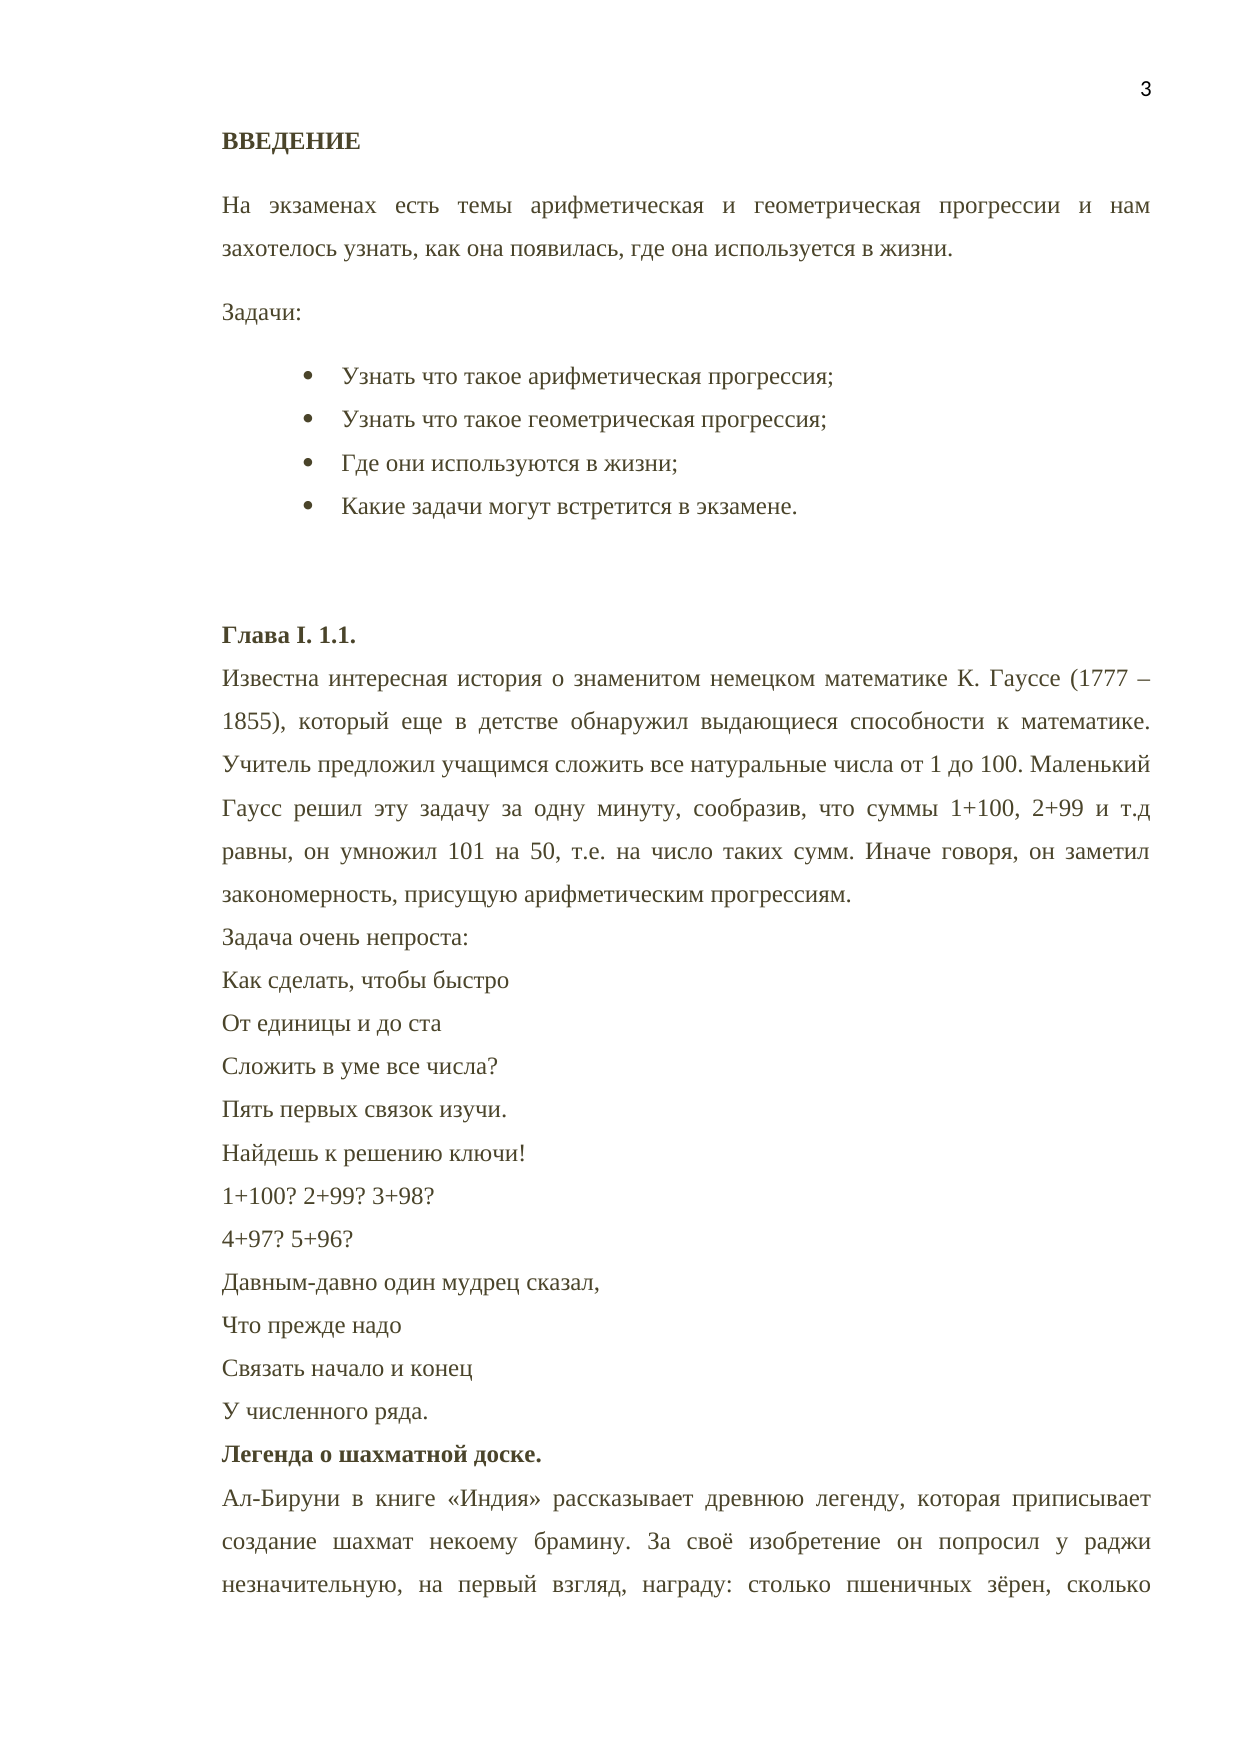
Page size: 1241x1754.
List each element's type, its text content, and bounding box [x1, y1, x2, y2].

text Задача очень непроста: Как сделать, чтобы быстро От единицы и до ста Сложить в уме все числа? Пять первых связок изучи. Найдешь к решению ключи! 1+100? 2+99? 3+98? 4+97? 5+96? Давным-давно один мудрец сказал, Что прежде надо Связать начало и конец У численного ряда. [222, 922, 1152, 1425]
text Глава I. 1.1. [222, 620, 1152, 649]
text ВВЕДЕНИЕ [222, 126, 1152, 155]
text Задачи: [222, 297, 1152, 326]
list Где они используются в жизни; [303, 448, 1152, 476]
text Известна интересная история о знаменитом немецком математике К. Гауссе (1777 – 1855), который еще в детстве обнаружил выдающиеся способности к математике. Учитель предложил учащимся сложить все натуральные числа от 1 до 100. Маленький Гаусс решил эту задачу за одну минуту, сообразив, что суммы 1+100, 2+99 и т.д равны, он умножил 101 на 50, т.е. на число таких сумм. Иначе говоря, он заметил закономерность, присущую арифметическим прогрессиям. [222, 663, 1152, 908]
text На экзаменах есть темы арифметическая и геометрическая прогрессии и нам захотелось узнать, как она появилась, где она используется в жизни. [222, 190, 1152, 262]
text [222, 1483, 1152, 1598]
text Легенда о шахматной доске. [222, 1439, 1152, 1468]
list Какие задачи могут встретится в экзамене. [303, 491, 1152, 519]
list Узнать что такое арифметическая прогрессия; [303, 361, 1152, 390]
list Узнать что такое геометрическая прогрессия; [303, 404, 1152, 433]
